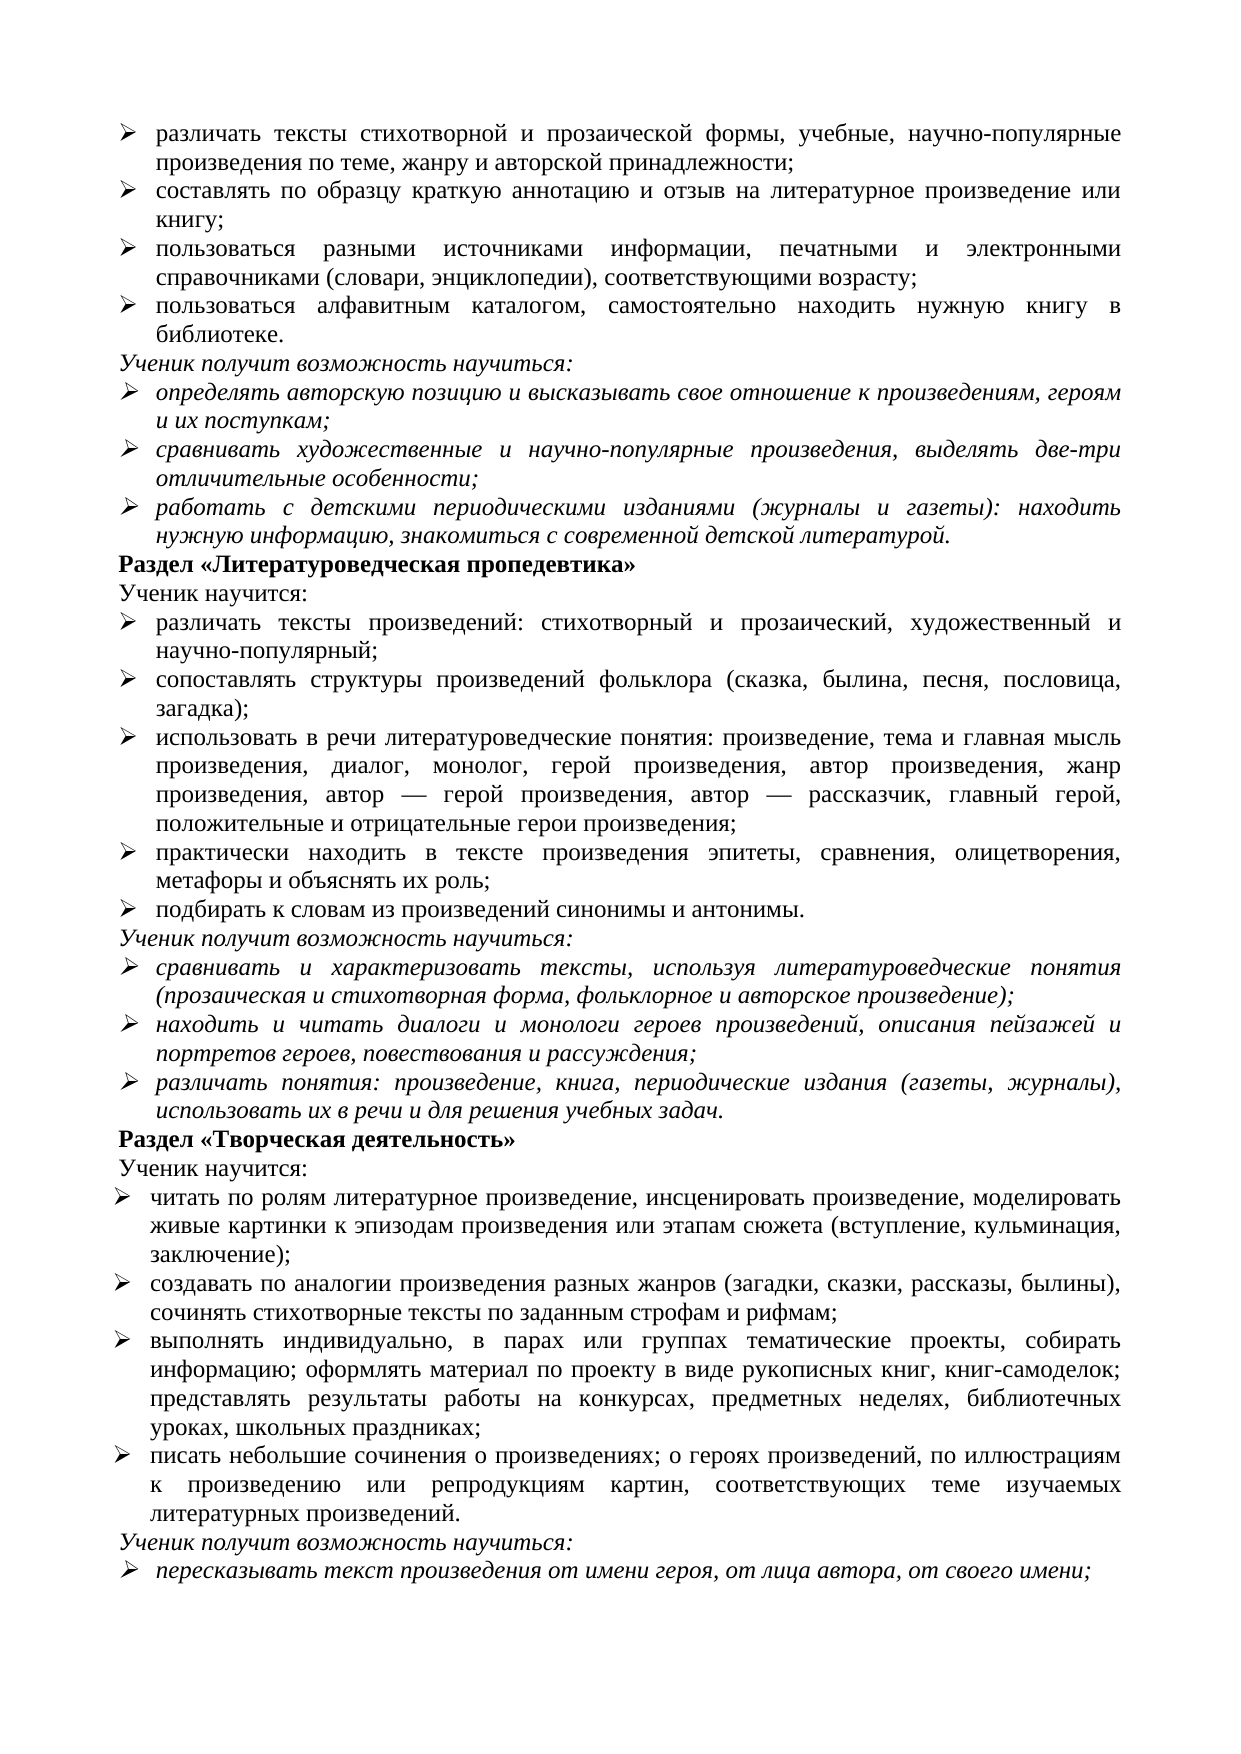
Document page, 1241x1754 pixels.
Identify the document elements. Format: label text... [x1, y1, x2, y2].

text Раздел «Литературоведческая пропедевтика» [118, 549, 1122, 578]
list сравнивать и характеризовать тексты, используя литературоведческие понятия (прозаическая и стихотворная форма, фольклорное и авторское произведение); [118, 952, 1122, 1009]
list составлять по образцу краткую аннотацию и отзыв на литературное произведение или книгу; [118, 176, 1122, 233]
text Раздел «Творческая деятельность» [118, 1124, 1122, 1153]
list различать тексты произведений: стихотворный и прозаический, художественный и научно-популярный; [118, 607, 1122, 664]
list работать с детскими периодическими изданиями (журналы и газеты): находить нужную информацию, знакомиться с современной детской литературой. [118, 492, 1122, 549]
list подбирать к словам из произведений синонимы и антонимы. [118, 894, 1122, 923]
list сравнивать художественные и научно-популярные произведения, выделять две-три отличительные особенности; [118, 434, 1122, 492]
text Ученик научится: [118, 1153, 1122, 1182]
text Ученик получит возможность научиться: [118, 1527, 1122, 1556]
text Ученик получит возможность научиться: [118, 923, 1122, 952]
text Ученик научится: [118, 578, 1122, 607]
list различать понятия: произведение, книга, периодические издания (газеты, журналы), использовать их в речи и для решения учебных задач. [118, 1067, 1122, 1124]
list пользоваться разными источниками информации, печатными и электронными справочниками (словари, энциклопедии), соответствующими возрасту; [118, 233, 1122, 291]
list сопоставлять структуры произведений фольклора (сказка, былина, песня, пословица, загадка); [118, 664, 1122, 722]
list выполнять индивидуально, в парах или группах тематические проекты, собирать информацию; оформлять материал по проекту в виде рукописных книг, книг-самоделок; представлять результаты работы на конкурсах, предметных неделях, библиотечных уроках, школьных праздниках; [112, 1326, 1122, 1441]
list различать тексты стихотворной и прозаической формы, учебные, научно-популярные произведения по теме, жанру и авторской принадлежности; [118, 118, 1122, 176]
list писать небольшие сочинения о произведениях; о героях произведений, по иллюстрациям к произведению или репродукциям картин, соответствующих теме изучаемых литературных произведений. [112, 1441, 1122, 1527]
text Ученик получит возможность научиться: [118, 348, 1122, 377]
list читать по ролям литературное произведение, инсценировать произведение, моделировать живые картинки к эпизодам произведения или этапам сюжета (вступление, кульминация, заключение); [112, 1182, 1122, 1268]
list практически находить в тексте произведения эпитеты, сравнения, олицетворения, метафоры и объяснять их роль; [118, 837, 1122, 894]
list создавать по аналогии произведения разных жанров (загадки, сказки, рассказы, былины), сочинять стихотворные тексты по заданным строфам и рифмам; [112, 1268, 1122, 1326]
list определять авторскую позицию и высказывать свое отношение к произведениям, героям и их поступкам; [118, 377, 1122, 434]
list использовать в речи литературоведческие понятия: произведение, тема и главная мысль произведения, диалог, монолог, герой произведения, автор произведения, жанр произведения, автор — герой произведения, автор — рассказчик, главный герой, положительные и отрицательные герои произведения; [118, 722, 1122, 837]
list находить и читать диалоги и монологи героев произведений, описания пейзажей и портретов героев, повествования и рассуждения; [118, 1009, 1122, 1067]
list пересказывать текст произведения от имени героя, от лица автора, от своего имени; [118, 1556, 1122, 1584]
list пользоваться алфавитным каталогом, самостоятельно находить нужную книгу в библиотеке. [118, 291, 1122, 348]
